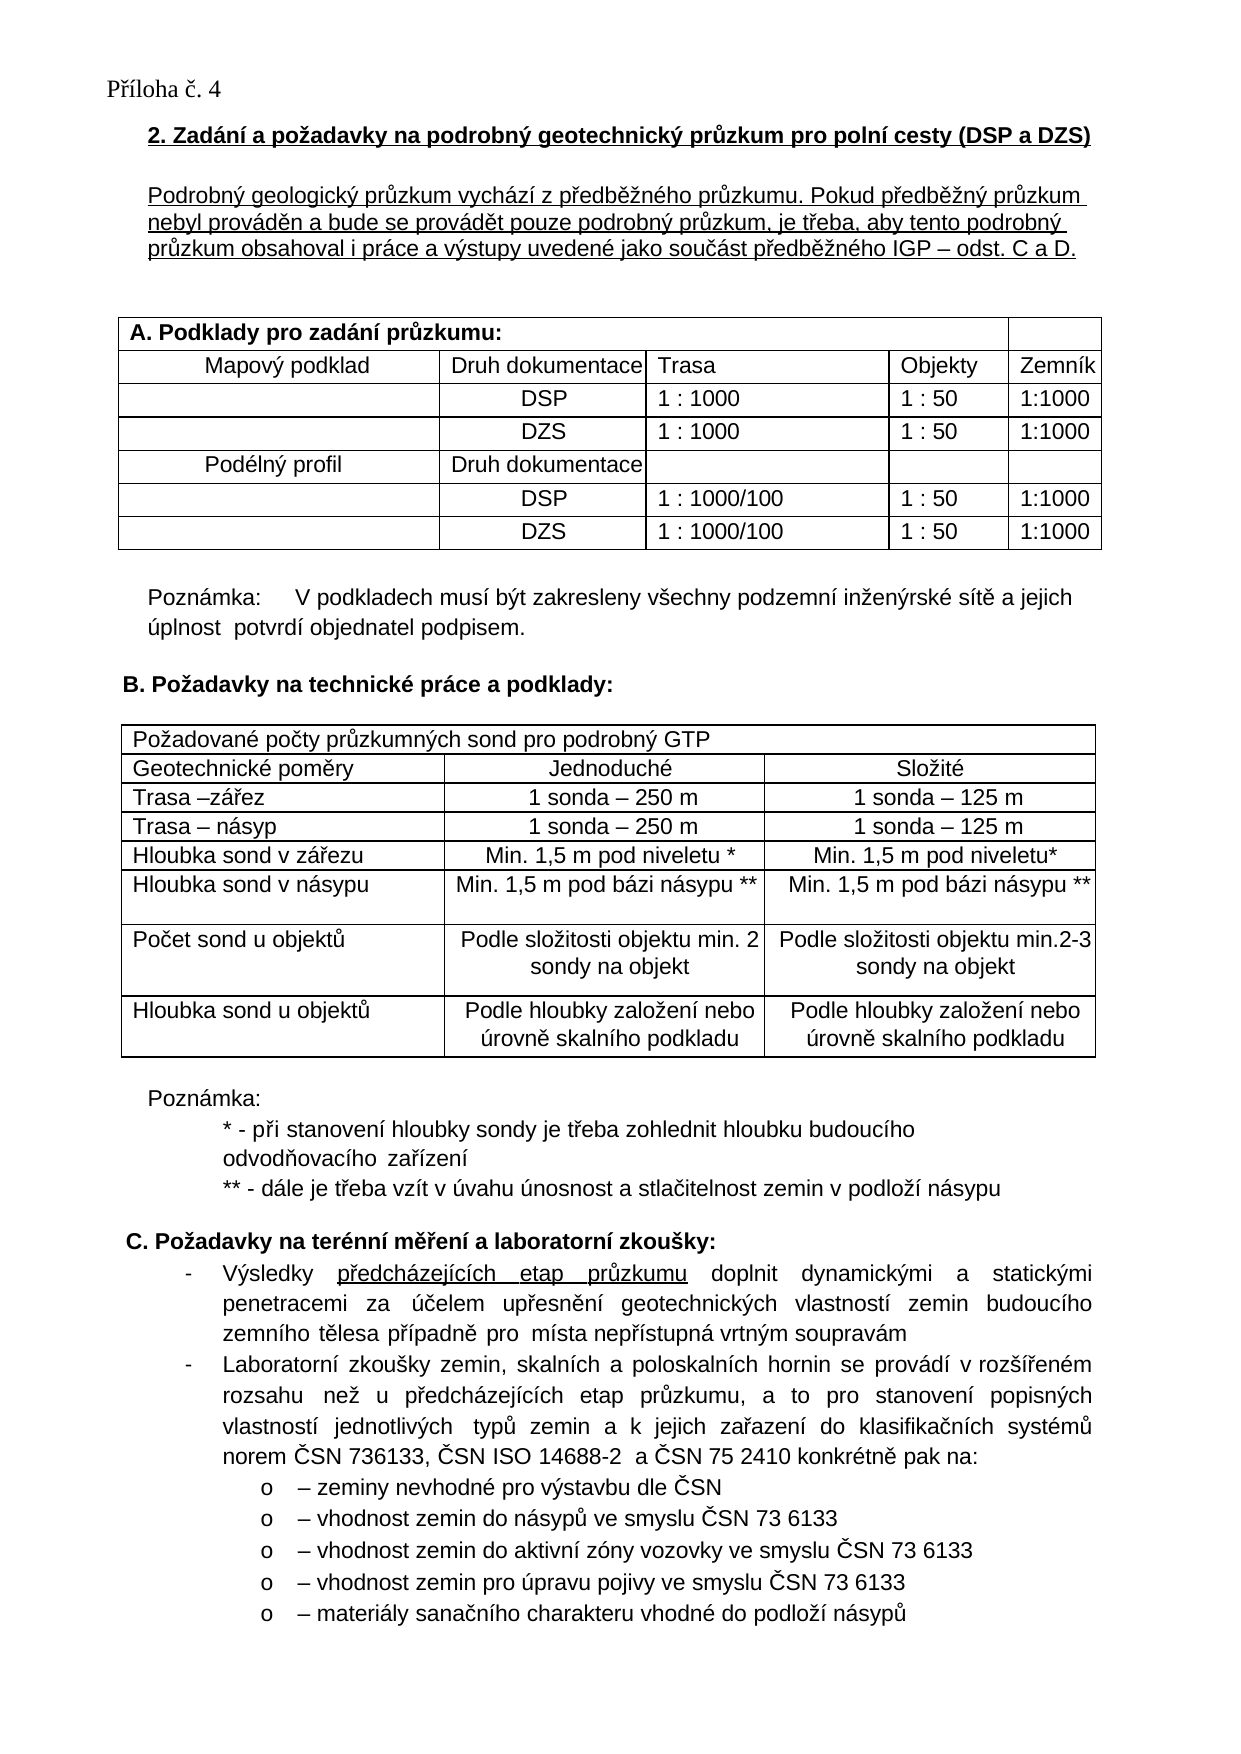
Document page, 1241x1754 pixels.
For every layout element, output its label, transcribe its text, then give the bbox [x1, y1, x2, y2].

table_cell DSP [440, 384, 645, 416]
list – materiály sanačního charakteru vhodné do podloží násypů [260, 1600, 1119, 1629]
list Výsledky předcházejících etap průzkumu doplnit dynamickými a statickými penetracemi za účelem upřesnění geotechnických vlastností zemin budoucího zemního tělesa případně pro místa nepřístupná vrtným soupravám [185, 1259, 1093, 1347]
table_cell Hloubka sond v zářezu [122, 842, 444, 869]
table_cell 1 : 50 [890, 484, 1008, 516]
table_cell 1:1000 [1009, 517, 1101, 549]
table_cell 1 : 1000 [647, 418, 888, 449]
table_cell Hloubka sond v násypu [122, 871, 444, 924]
table_cell [119, 384, 439, 416]
table_cell 1 : 1000 [647, 384, 888, 416]
table_cell 1 : 50 [890, 517, 1008, 549]
table_cell Mapový podklad [119, 351, 439, 383]
table_cell 1:1000 [1009, 384, 1101, 416]
list – vhodnost zemin pro úpravu pojivy ve smyslu ČSN 73 6133 [260, 1569, 1119, 1597]
table_cell Podélný profil [119, 451, 439, 483]
text C. Požadavky na terénní měření a laboratorní zkoušky: [106, 1228, 1119, 1254]
text * - při stanovení hloubky sondy je třeba zohlednit hloubku budoucího odvodňovacího zařízení [223, 1116, 1060, 1172]
table_cell [647, 451, 888, 483]
list – zeminy nevhodné pro výstavbu dle ČSN [260, 1473, 1119, 1502]
table_cell Složité [765, 755, 1095, 782]
table_cell Trasa [647, 351, 888, 383]
table_cell Trasa – násyp [122, 813, 444, 840]
table_cell Min. 1,5 m pod bázi násypu ** [765, 871, 1095, 924]
table_cell Podle hloubky založení nebo úrovně skalního podkladu [445, 997, 764, 1056]
table_cell Jednoduché [445, 755, 764, 782]
table_cell Objekty [890, 351, 1008, 383]
table_cell 1 : 50 [890, 384, 1008, 416]
table_cell Druh dokumentace [440, 451, 645, 483]
table_cell Podle složitosti objektu min.2-3 sondy na objekt [765, 925, 1095, 995]
table_cell 1 : 50 [890, 418, 1008, 449]
table_header Požadované počty průzkumných sond pro podrobný GTP [122, 726, 1095, 753]
text B. Požadavky na technické práce a podklady: [110, 671, 1119, 697]
table_cell 1:1000 [1009, 418, 1101, 449]
table_cell 1 sonda – 125 m [765, 813, 1095, 840]
table_cell Druh dokumentace [440, 351, 645, 383]
list – vhodnost zemin do aktivní zóny vozovky ve smyslu ČSN 73 6133 [260, 1537, 1119, 1565]
table_cell 1:1000 [1009, 484, 1101, 516]
table_cell Min. 1,5 m pod niveletu* [765, 842, 1095, 869]
table_cell Geotechnické poměry [122, 755, 444, 782]
table_cell Podle hloubky založení nebo úrovně skalního podkladu [765, 997, 1095, 1056]
text Podrobný geologický průzkum vychází z předběžného průzkumu. Pokud předběžný průzkum nebyl prováděn a bude se provádět pouze podrobný průzkum, je třeba, aby tento podrobný průzkum obsahoval i práce a výstupy uvedené jako součást předběžného IGP – odst. C a D. [147, 182, 1119, 261]
list – vhodnost zemin do násypů ve smyslu ČSN 73 6133 [260, 1505, 1119, 1533]
table_cell 1 sonda – 250 m [445, 784, 764, 811]
table_cell 1 sonda – 250 m [445, 813, 764, 840]
text 2. Zadání a požadavky na podrobný geotechnický průzkum pro polní cesty (DSP a DZS) [147, 122, 1119, 148]
table_cell [1009, 451, 1101, 483]
table_cell [119, 517, 439, 549]
table_cell DZS [440, 517, 645, 549]
table_header A. Podklady pro zadání průzkumu: [119, 318, 1008, 350]
table_cell DZS [440, 418, 645, 449]
table_cell 1 : 1000/100 [647, 517, 888, 549]
table_cell Počet sond u objektů [122, 925, 444, 995]
table_cell Trasa –zářez [122, 784, 444, 811]
table_cell Zemníky [1009, 351, 1101, 383]
table_cell Podle složitosti objektu min. 2 sondy na objekt [445, 925, 764, 995]
text Poznámka: [147, 1084, 1119, 1111]
table_header [1009, 318, 1101, 350]
table_cell 1 sonda – 125 m [765, 784, 1095, 811]
table_cell [119, 484, 439, 516]
list Laboratorní zkoušky zemin, skalních a poloskalních hornin se provádí v rozšířeném rozsahu než u předcházejících etap průzkumu, a to pro stanovení popisných vlastností jednotlivých typů zemin a k jejich zařazení do klasifikačních systémů norem ČSN 736133, ČSN ISO 14688-2 a ČSN 75 2410 konkrétně pak na: [185, 1351, 1093, 1469]
table_cell [119, 418, 439, 449]
table_cell DSP [440, 484, 645, 516]
table_cell Min. 1,5 m pod niveletu * [445, 842, 764, 869]
table_cell Min. 1,5 m pod bázi násypu ** [445, 871, 764, 924]
table_cell [890, 451, 1008, 483]
table_cell Hloubka sond u objektů [122, 997, 444, 1056]
text Poznámka: V podkladech musí být zakresleny všechny podzemní inženýrské sítě a jejich úplnost potvrdí objednatel podpisem. [147, 584, 1075, 640]
table_cell 1 : 1000/100 [647, 484, 888, 516]
text ** - dále je třeba vzít v úvahu únosnost a stlačitelnost zemin v podloží násypu [223, 1175, 1119, 1202]
